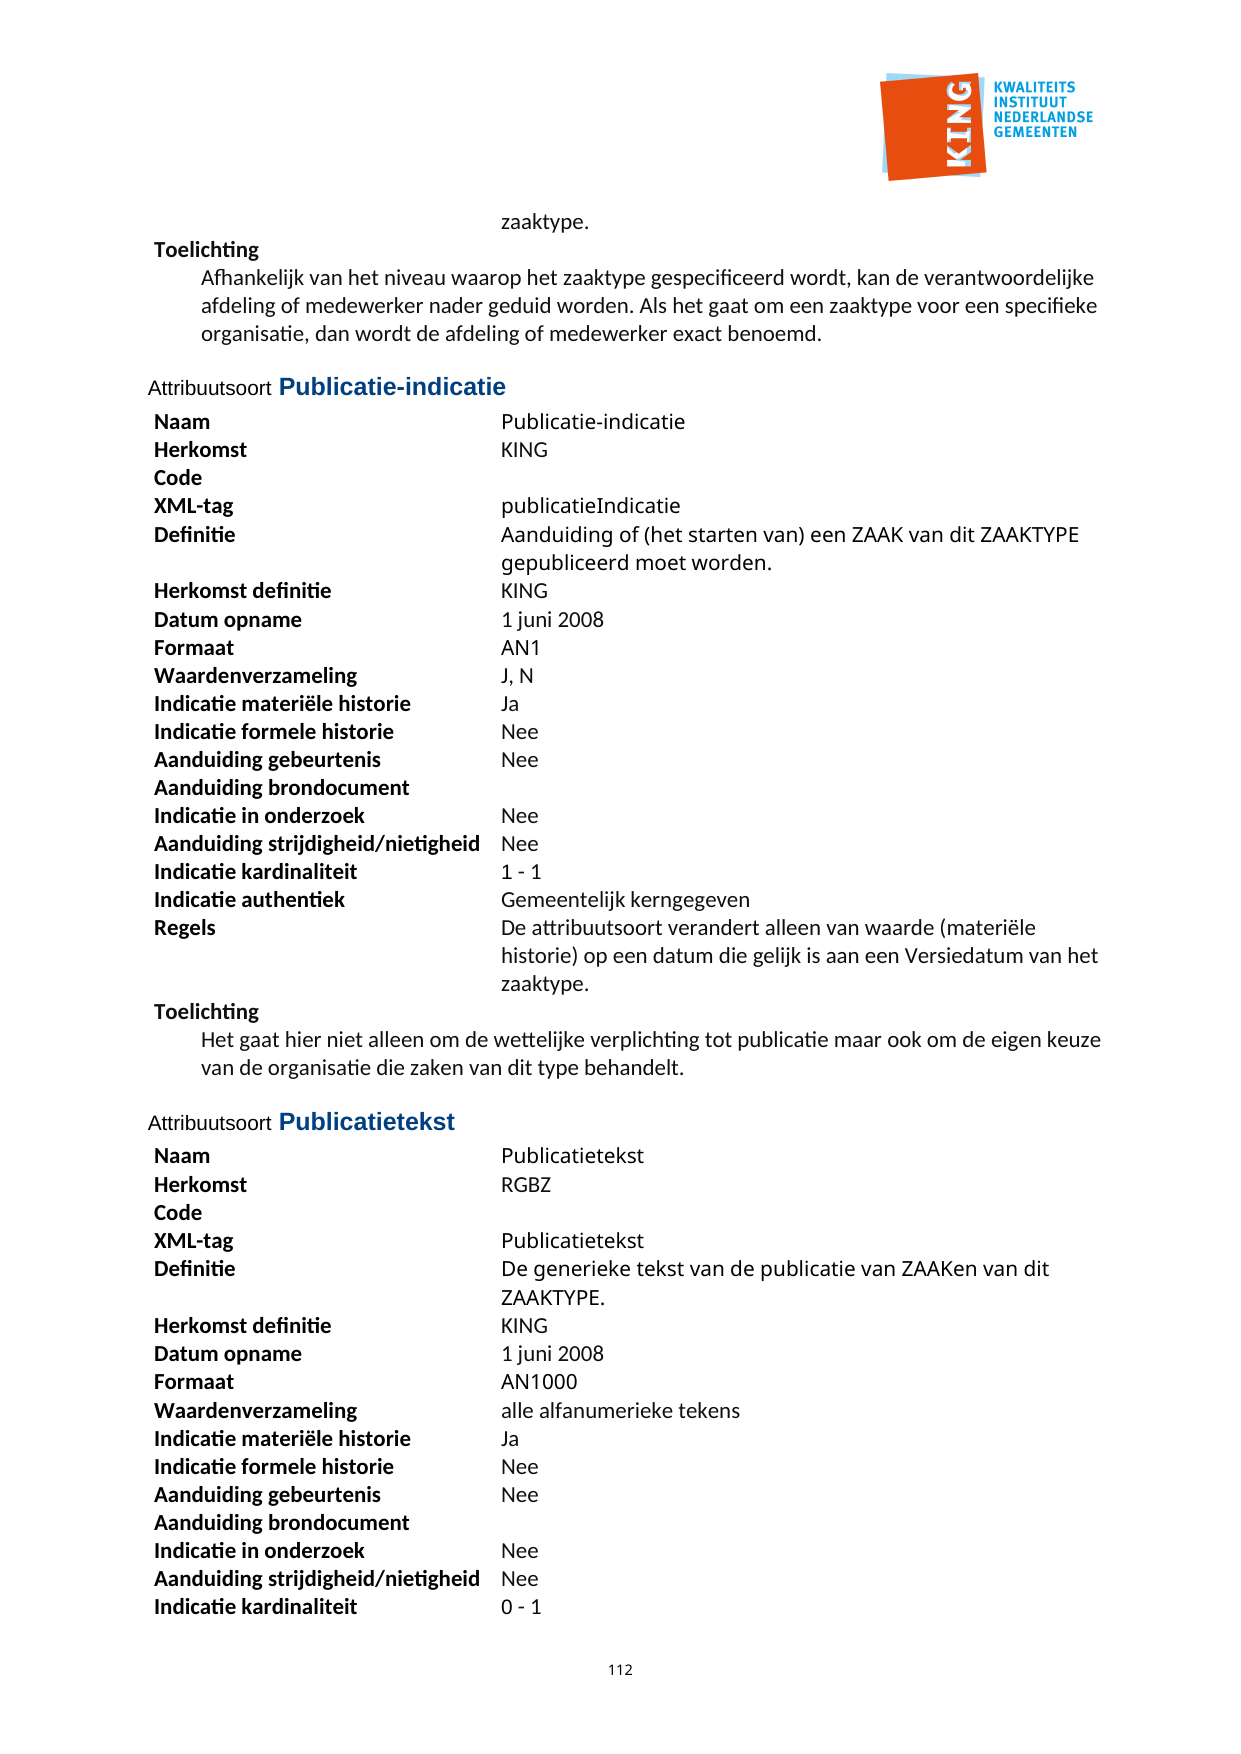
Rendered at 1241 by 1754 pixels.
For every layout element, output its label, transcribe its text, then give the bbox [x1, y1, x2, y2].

picture [880, 73, 1093, 181]
text Attribuutsoort Publicatietekst [148, 1106, 1092, 1135]
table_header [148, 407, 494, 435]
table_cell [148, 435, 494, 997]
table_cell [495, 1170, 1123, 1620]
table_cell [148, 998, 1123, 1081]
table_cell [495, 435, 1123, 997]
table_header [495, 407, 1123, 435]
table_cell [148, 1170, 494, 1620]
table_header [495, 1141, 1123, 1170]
text Attribuutsoort Publicatie-indicatie [148, 372, 1092, 401]
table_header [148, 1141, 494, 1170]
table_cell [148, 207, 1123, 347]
